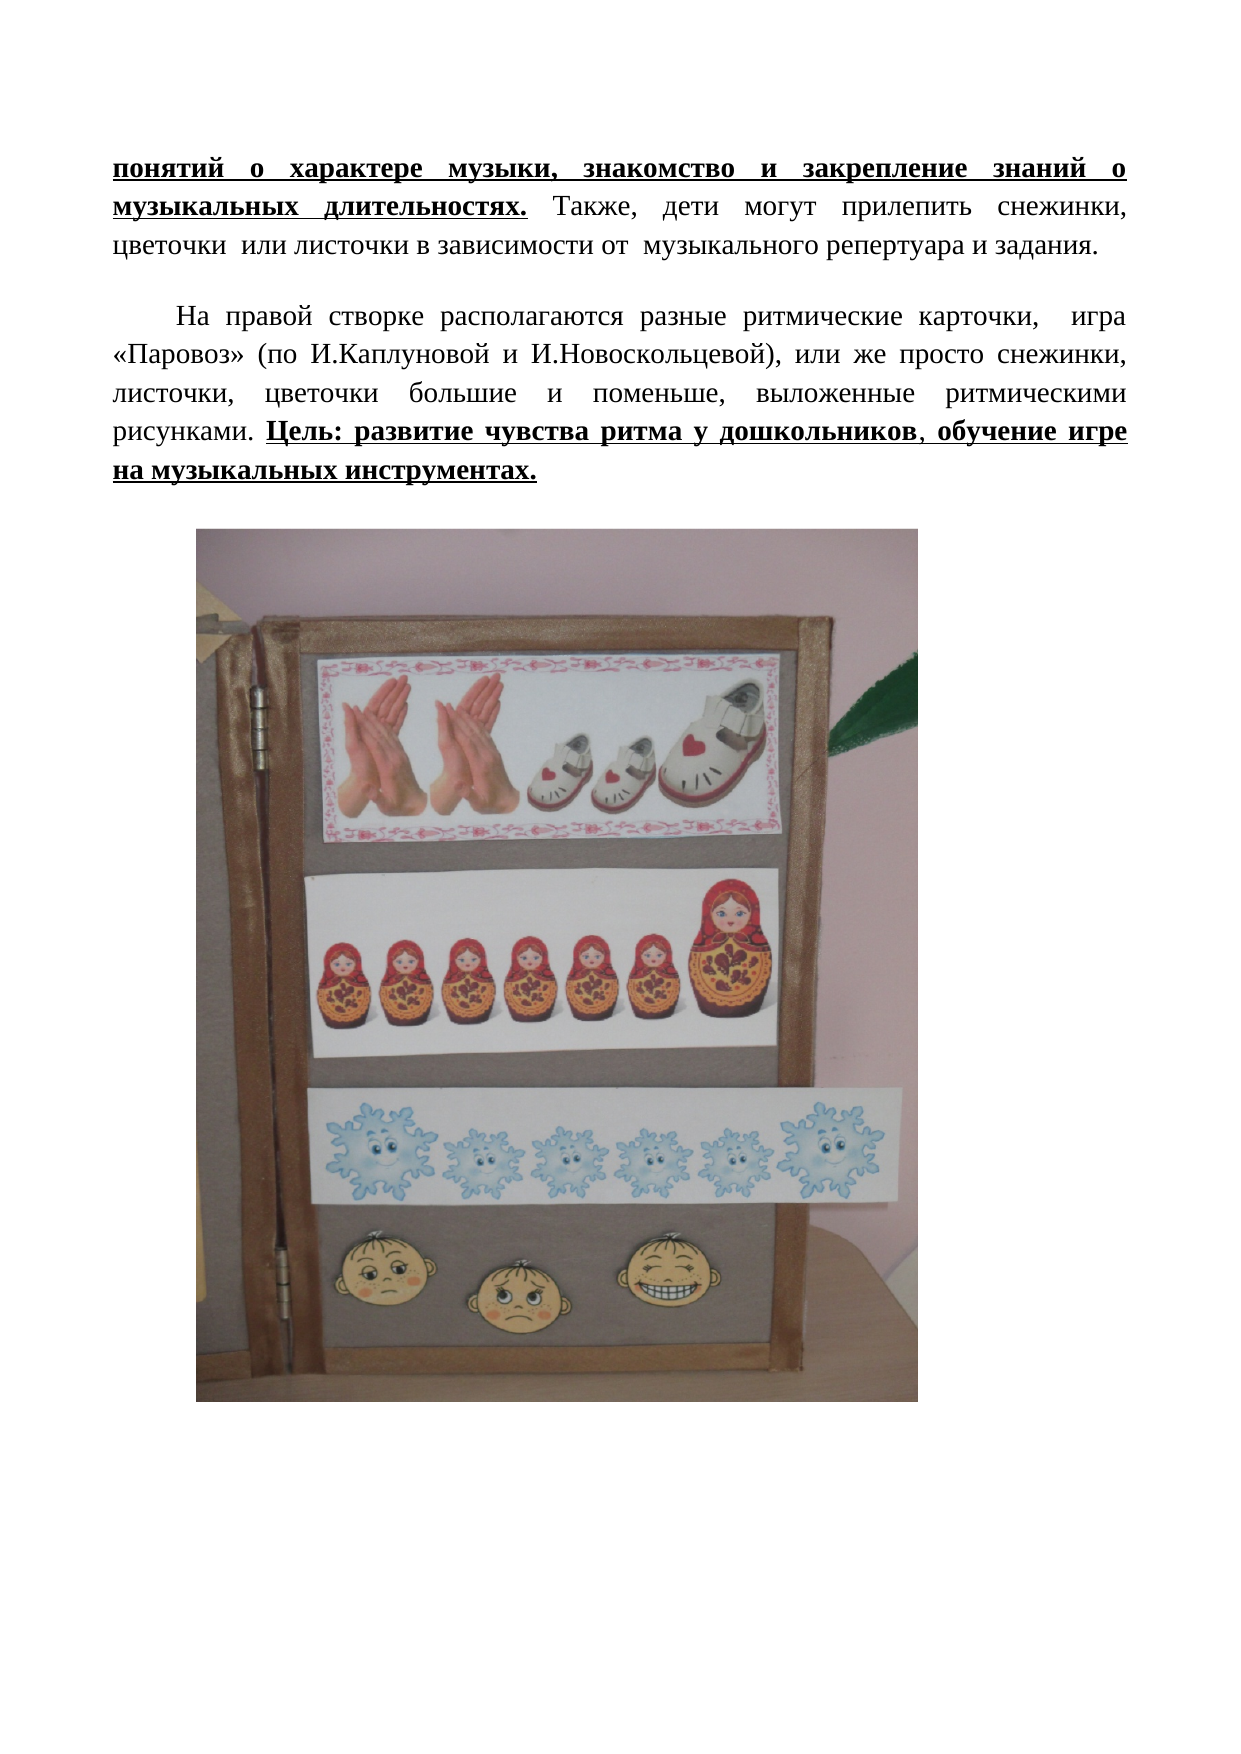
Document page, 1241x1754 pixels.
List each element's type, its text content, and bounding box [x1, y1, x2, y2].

text На правой створке располагаются разные ритмические карточки, игра «Паровоз» (по И.Каплуновой и И.Новоскольцевой), или же просто снежинки, листочки, цветочки большие и поменьше, выложенные ритмическими рисунками. Цель: развитие чувства ритма у дошкольников, обучение игре на музыкальных инструментах. [112, 298, 1128, 486]
picture [196, 529, 918, 1401]
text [112, 150, 1128, 261]
